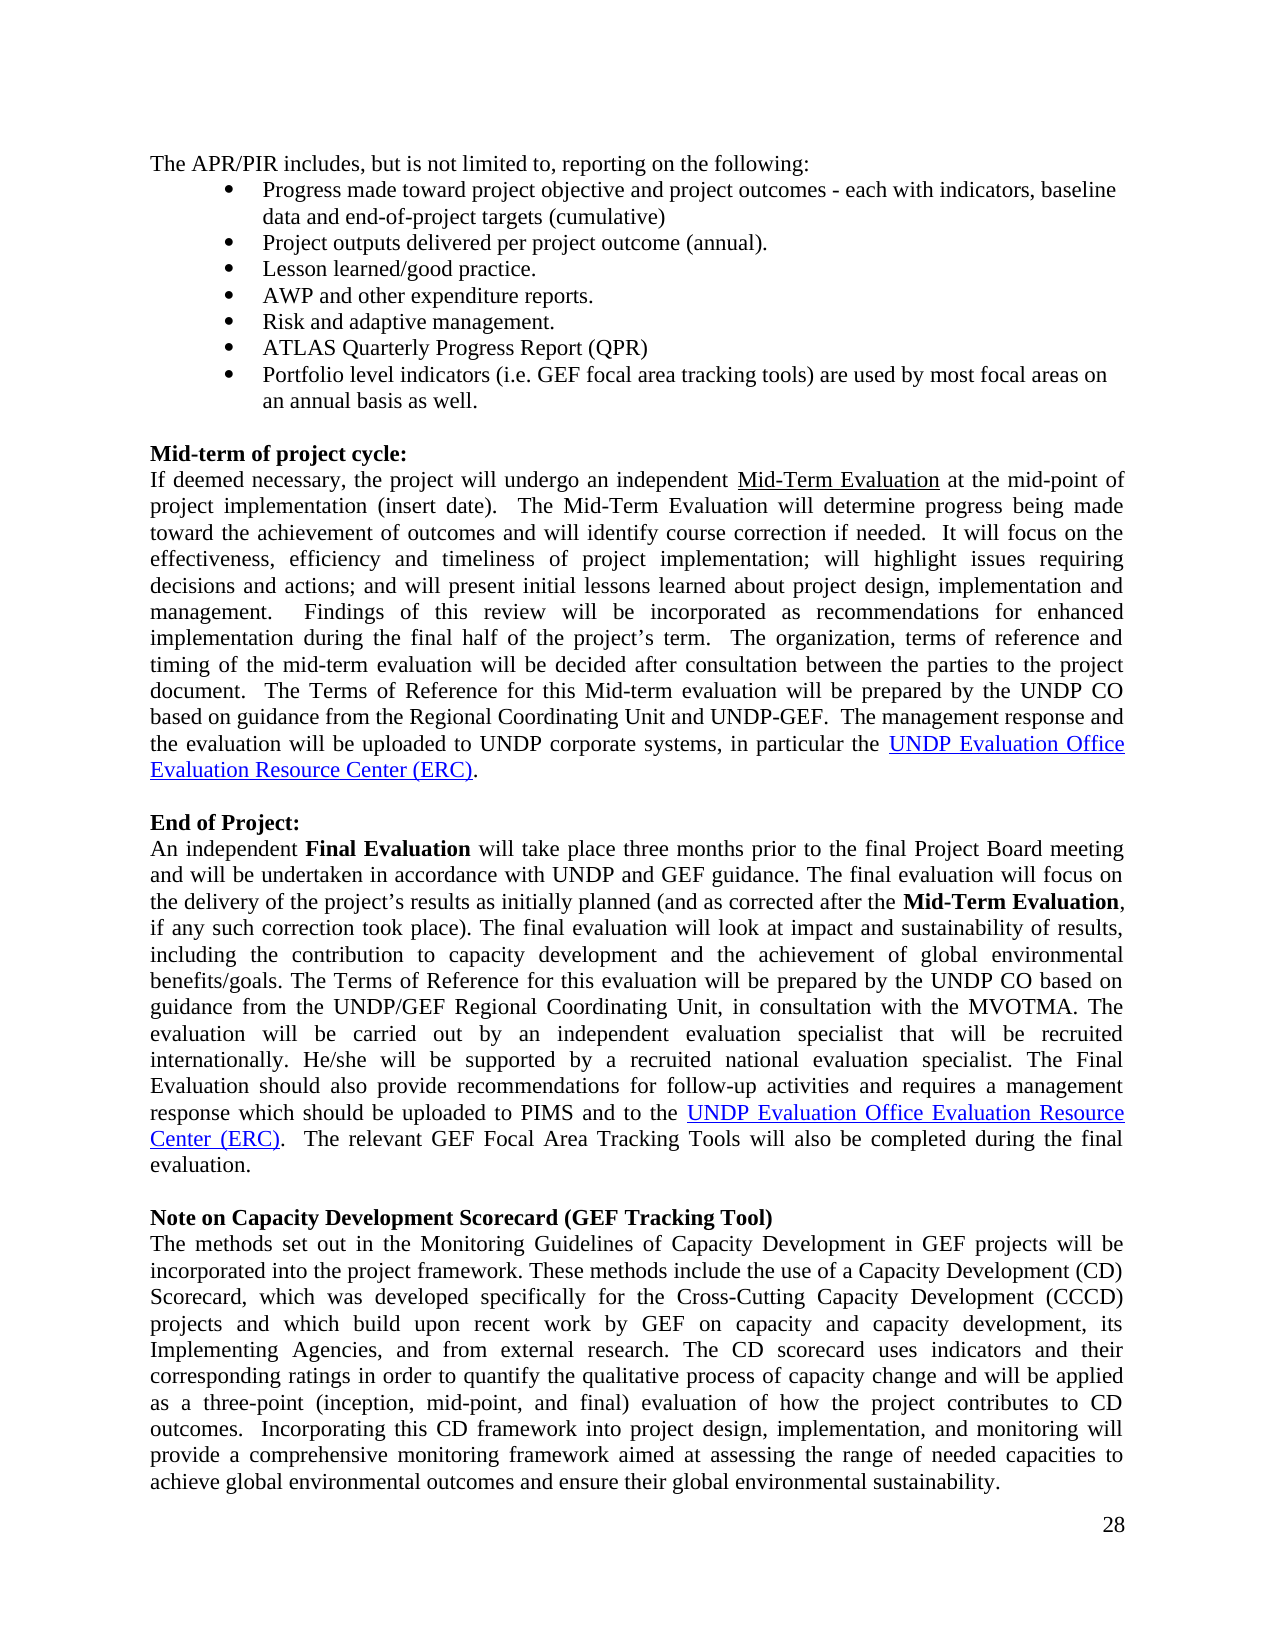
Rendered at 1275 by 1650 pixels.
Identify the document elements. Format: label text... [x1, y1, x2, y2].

list The methods set out in the Monitoring Guidelines of Capacity Development in GEF projects will be incorporated into the project framework. These methods include the use of a Capacity Development (CD) Scorecard, which was developed specifically for the Cross-Cutting Capacity Development (CCCD) projects and which build upon recent work by GEF on capacity and capacity development, its Implementing Agencies, and from external research. The CD scorecard uses indicators and their corresponding ratings in order to quantify the qualitative process of capacity change and will be applied as a three-point (inception, mid-point, and final) evaluation of how the project contributes to CD outcomes. Incorporating this CD framework into project design, implementation, and monitoring will provide a comprehensive monitoring framework aimed at assessing the range of needed capacities to achieve global environmental outcomes and ensure their global environmental sustainability. [150, 1231, 1125, 1494]
text If deemed necessary, the project will undergo an independent Mid-Term Evaluation at the mid-point of project implementation (insert date). The Mid-Term Evaluation will determine progress being made toward the achievement of outcomes and will identify course correction if needed. It will focus on the effectiveness, efficiency and timeliness of project implementation; will highlight issues requiring decisions and actions; and will present initial lessons learned about project design, implementation and management. Findings of this review will be incorporated as recommendations for enhanced implementation during the final half of the project’s term. The organization, terms of reference and timing of the mid-term evaluation will be decided after consultation between the parties to the project document. The Terms of Reference for this Mid-term evaluation will be prepared by the UNDP CO based on guidance from the Regional Coordinating Unit and UNDP-GEF. The management response and the evaluation will be uploaded to UNDP corporate systems, in particular the UNDP Evaluation Office Evaluation Resource Center (ERC). [150, 466, 1125, 782]
text End of Project: [150, 809, 1125, 835]
list Risk and adaptive management. [225, 308, 1125, 334]
list Project outputs delivered per project outcome (annual). [225, 229, 1125, 255]
text An independent Final Evaluation will take place three months prior to the final Project Board meeting and will be undertaken in accordance with UNDP and GEF guidance. The final evaluation will focus on the delivery of the project’s results as initially planned (and as corrected after the Mid-Term Evaluation, if any such correction took place). The final evaluation will look at impact and sustainability of results, including the contribution to capacity development and the achievement of global environmental benefits/goals. The Terms of Reference for this evaluation will be prepared by the UNDP CO based on guidance from the UNDP/GEF Regional Coordinating Unit, in consultation with the MVOTMA. The evaluation will be carried out by an independent evaluation specialist that will be recruited internationally. He/she will be supported by a recruited national evaluation specialist. The Final Evaluation should also provide recommendations for follow-up activities and requires a management response which should be uploaded to PIMS and to the UNDP Evaluation Office Evaluation Resource Center (ERC). The relevant GEF Focal Area Tracking Tools will also be completed during the final evaluation. [150, 835, 1125, 1178]
list Portfolio level indicators (i.e. GEF focal area tracking tools) are used by most focal areas on an annual basis as well. [225, 361, 1125, 413]
text The APR/PIR includes, but is not limited to, reporting on the following: [150, 150, 1125, 176]
list Lesson learned/good practice. [225, 255, 1125, 282]
list Progress made toward project objective and project outcomes - each with indicators, baseline data and end-of-project targets (cumulative) [225, 176, 1125, 229]
text Mid-term of project cycle: [150, 440, 1125, 466]
list AWP and other expenditure reports. [225, 282, 1125, 308]
list ATLAS Quarterly Progress Report (QPR) [225, 334, 1125, 361]
list Note on Capacity Development Scorecard (GEF Tracking Tool) [150, 1204, 1125, 1231]
